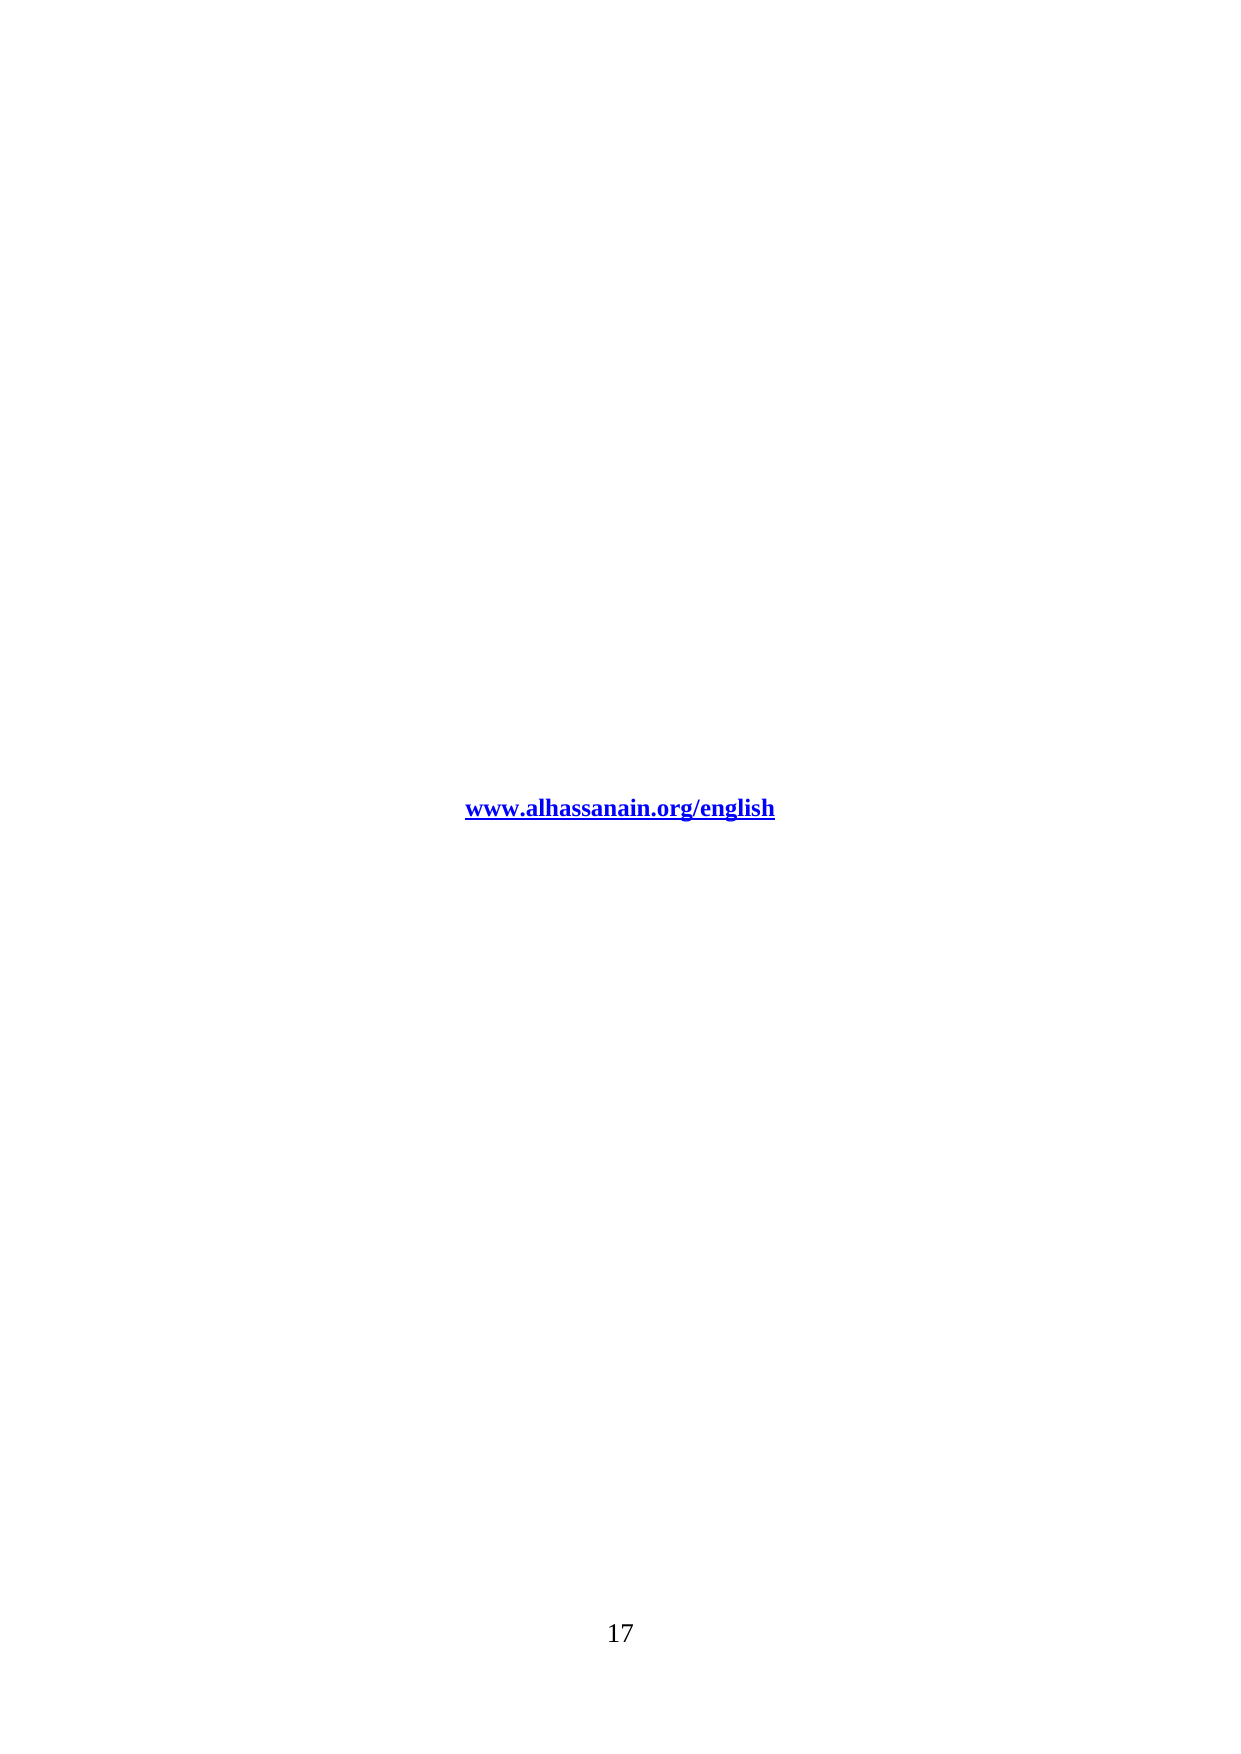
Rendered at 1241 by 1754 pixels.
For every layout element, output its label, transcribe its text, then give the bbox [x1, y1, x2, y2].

text www.alhassanain.org/english [236, 793, 1004, 822]
